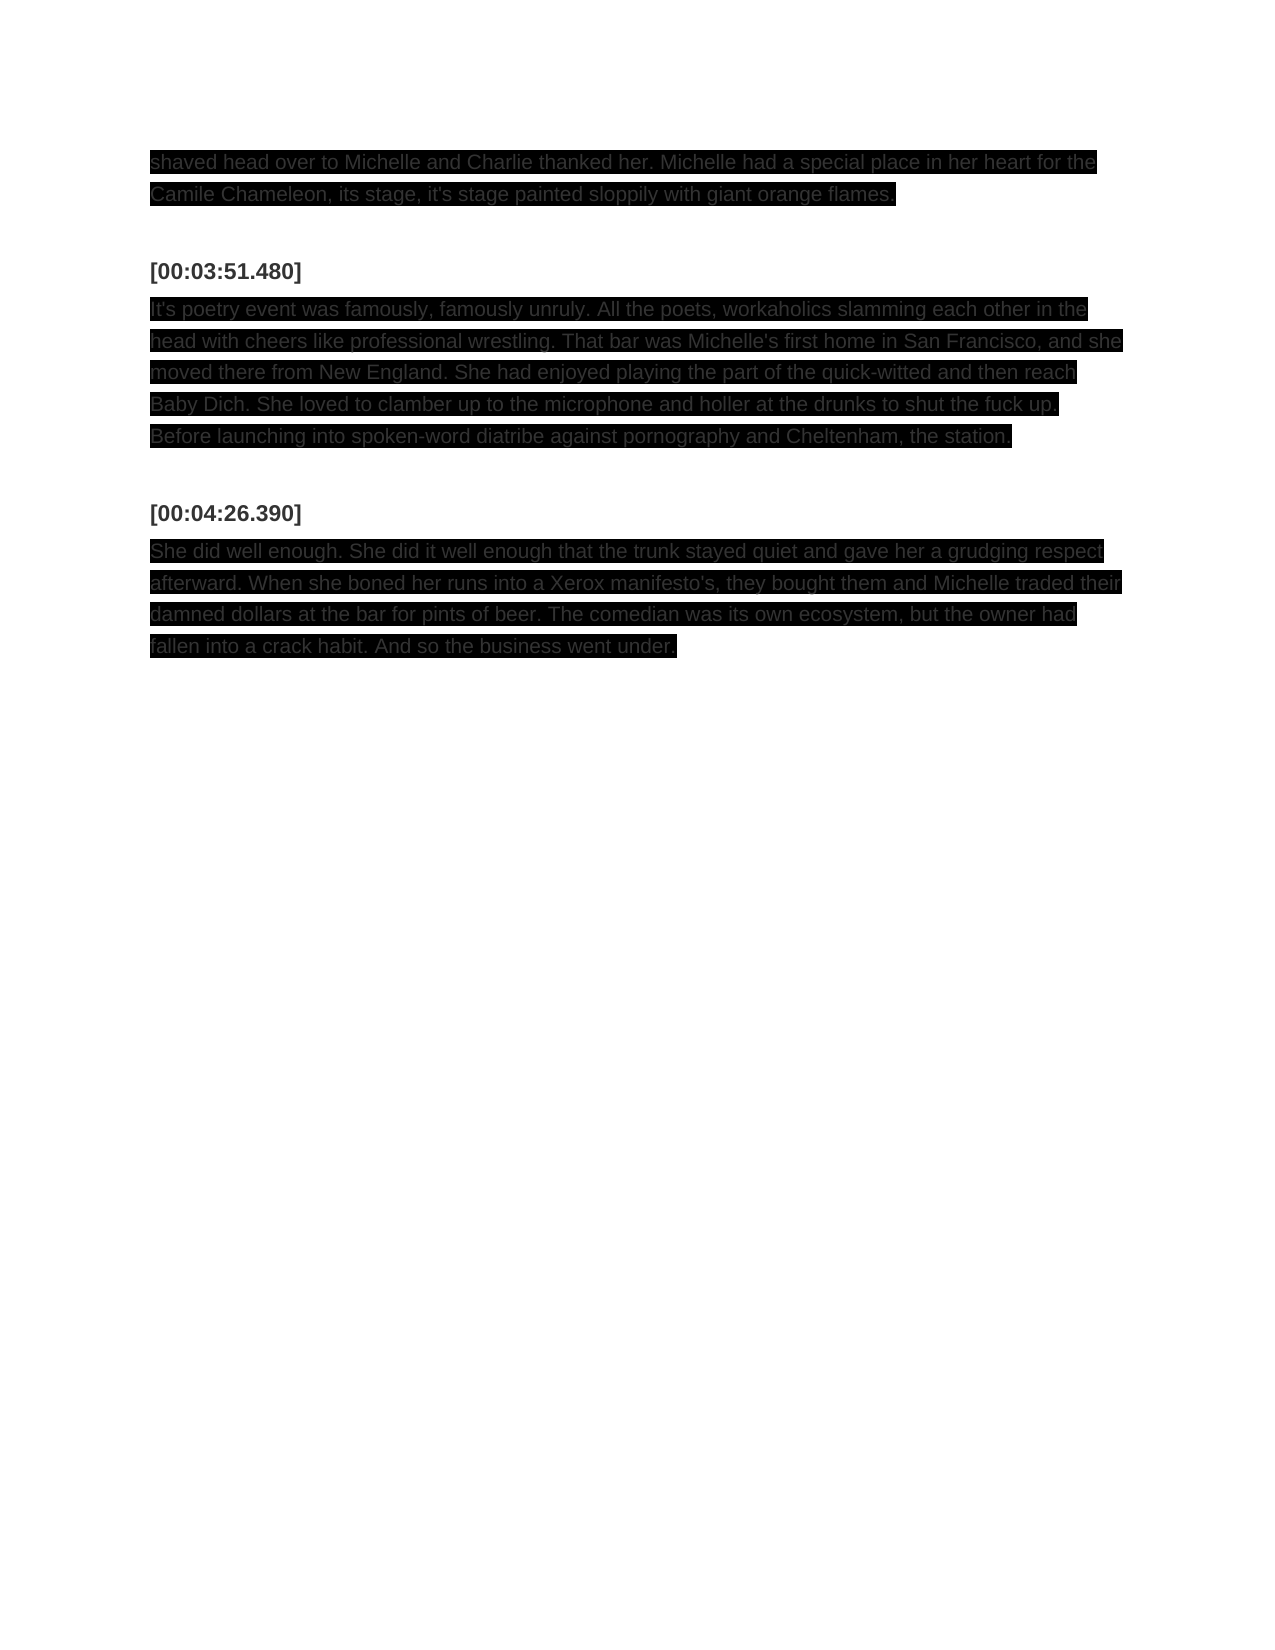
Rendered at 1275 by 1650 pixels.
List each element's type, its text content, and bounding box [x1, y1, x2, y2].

subtitle [00:03:51.480] [150, 258, 1125, 284]
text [150, 150, 1125, 206]
text It's poetry event was famously, famously unruly. All the poets, workaholics slamming each other in the head with cheers like professional wrestling. That bar was Michelle's first home in San Francisco, and she moved there from New England. She had enjoyed playing the part of the quick-witted and then reach Baby Dich. She loved to clamber up to the microphone and holler at the drunks to shut the fuck up. Before launching into spoken-word diatribe against pornography and Cheltenham, the station. [150, 297, 1125, 448]
subtitle [00:04:26.390] [150, 500, 1125, 526]
text She did well enough. She did it well enough that the trunk stayed quiet and gave her a grudging respect afterward. When she boned her runs into a Xerox manifesto's, they bought them and Michelle traded their damned dollars at the bar for pints of beer. The comedian was its own ecosystem, but the owner had fallen into a crack habit. And so the business went under. [150, 539, 1125, 658]
